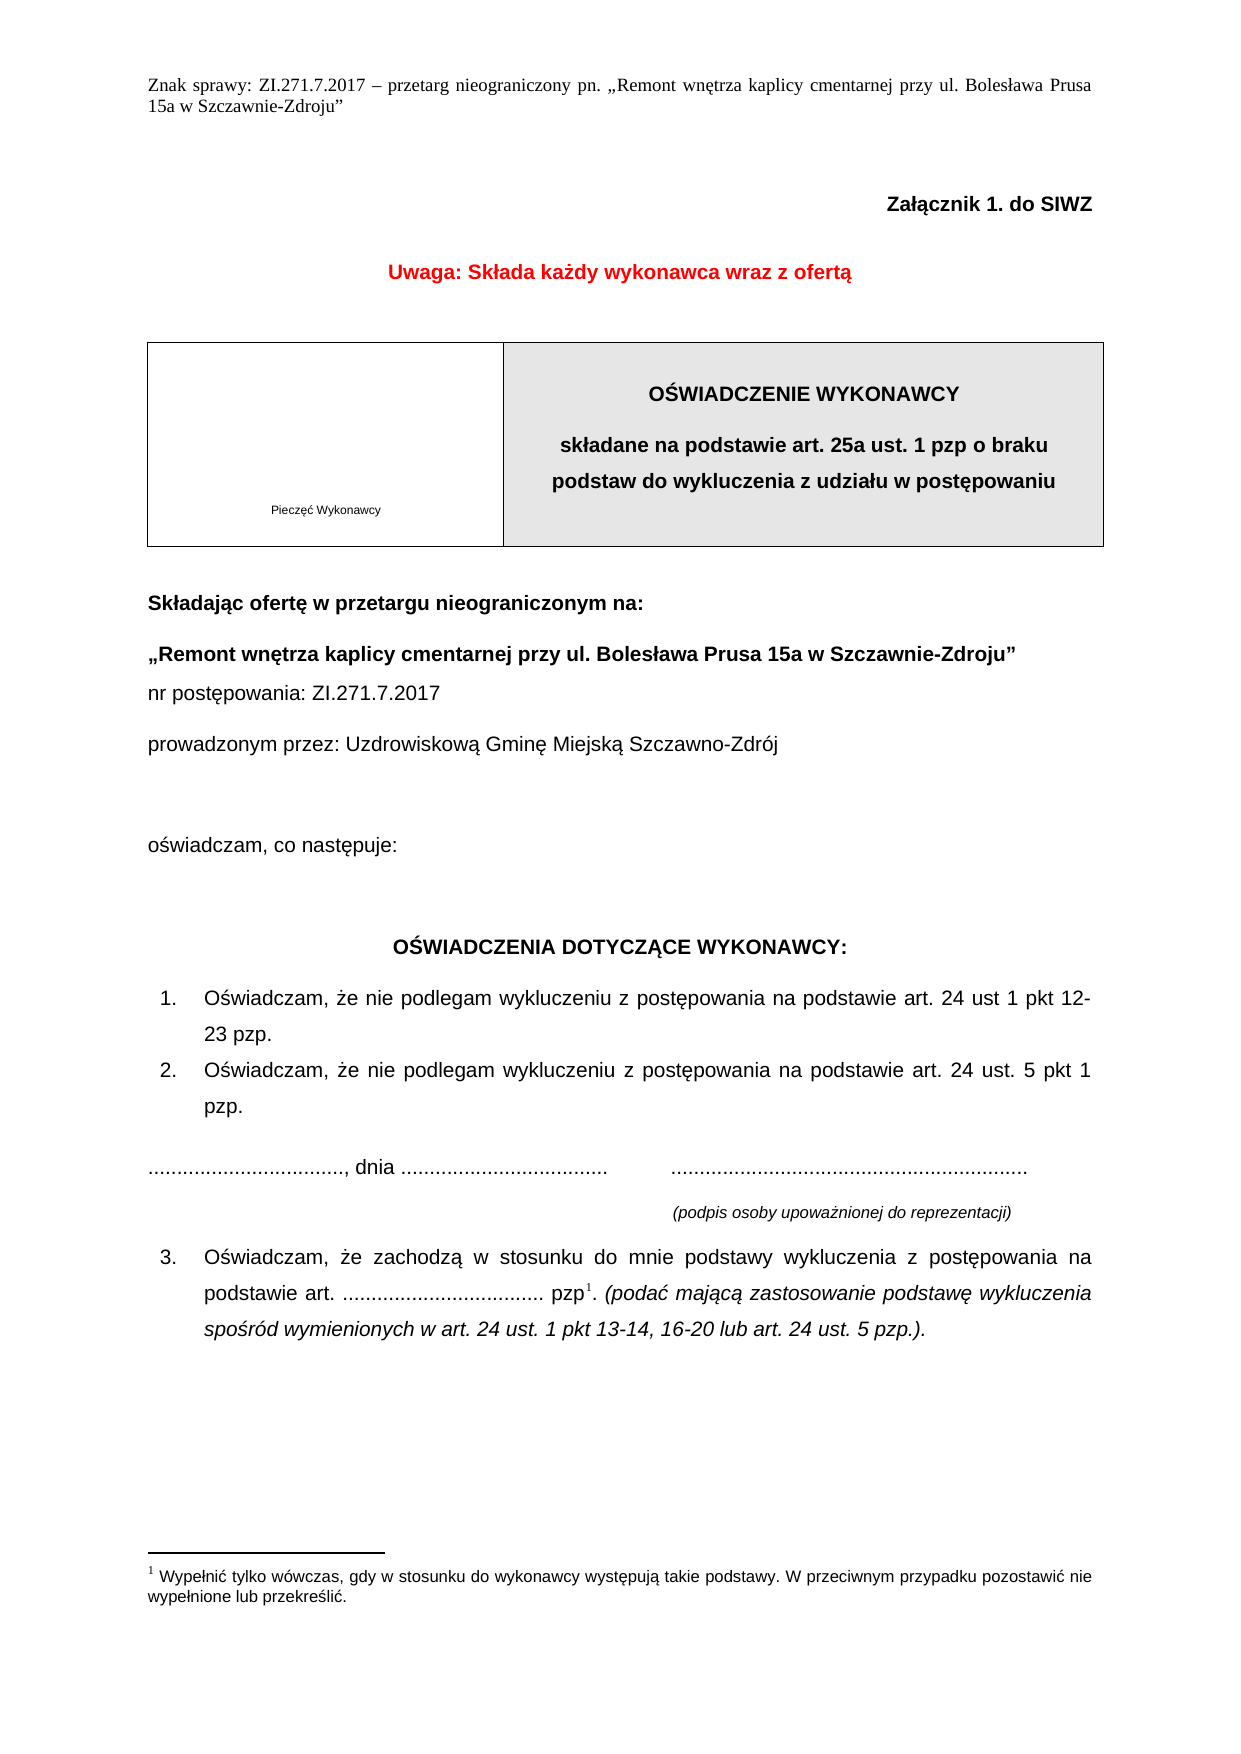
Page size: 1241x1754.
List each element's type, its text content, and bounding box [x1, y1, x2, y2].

table_header OŚWIADCZENIE WYKONAWCY składane na podstawie art. 25a ust. 1 pzp o braku podstaw do wykluczenia z udziału w postępowaniu [504, 343, 1103, 546]
table_cell Uwaga: Składa każdy wykonawca wraz z ofertą [140, 245, 1100, 313]
table_header Załącznik 1. do SIWZ [140, 176, 1100, 244]
table_header Pieczęć Wykonawcy [148, 343, 503, 546]
table_header Składając ofertę w przetargu nieograniczonym na: „Remont wnętrza kaplicy cmentarnej przy ul. Bolesława Prusa 15a w Szczawnie-Zdroju” nr postępowania: ZI.271.7.2017 prowadzonym przez: Uzdrowiskową Gminę Miejską Szczawno-Zdrój oświadczam, co następuje: OŚWIADCZENIA DOTYCZĄCE WYKONAWCY: 1. Oświadczam, że nie podlegam wykluczeniu z postępowania na podstawie art. 24 ust 1 pkt 12-23 pzp. 2. Oświadczam, że nie podlegam wykluczeniu z postępowania na podstawie art. 24 ust. 5 pkt 1 pzp. .................................., dnia .................................... .............................................................. (podpis osoby upoważnionej do reprezentacji) 3. Oświadczam, że zachodzą w stosunku do mnie podstawy wykluczenia z postępowania na podstawie art. ................................... pzp. (podać mającą zastosowanie podstawę wykluczenia spośród wymienionych w art. 24 ust. 1 pkt 13-14, 16-20 lub art. 24 ust. 5 pzp.). [140, 576, 1100, 1510]
